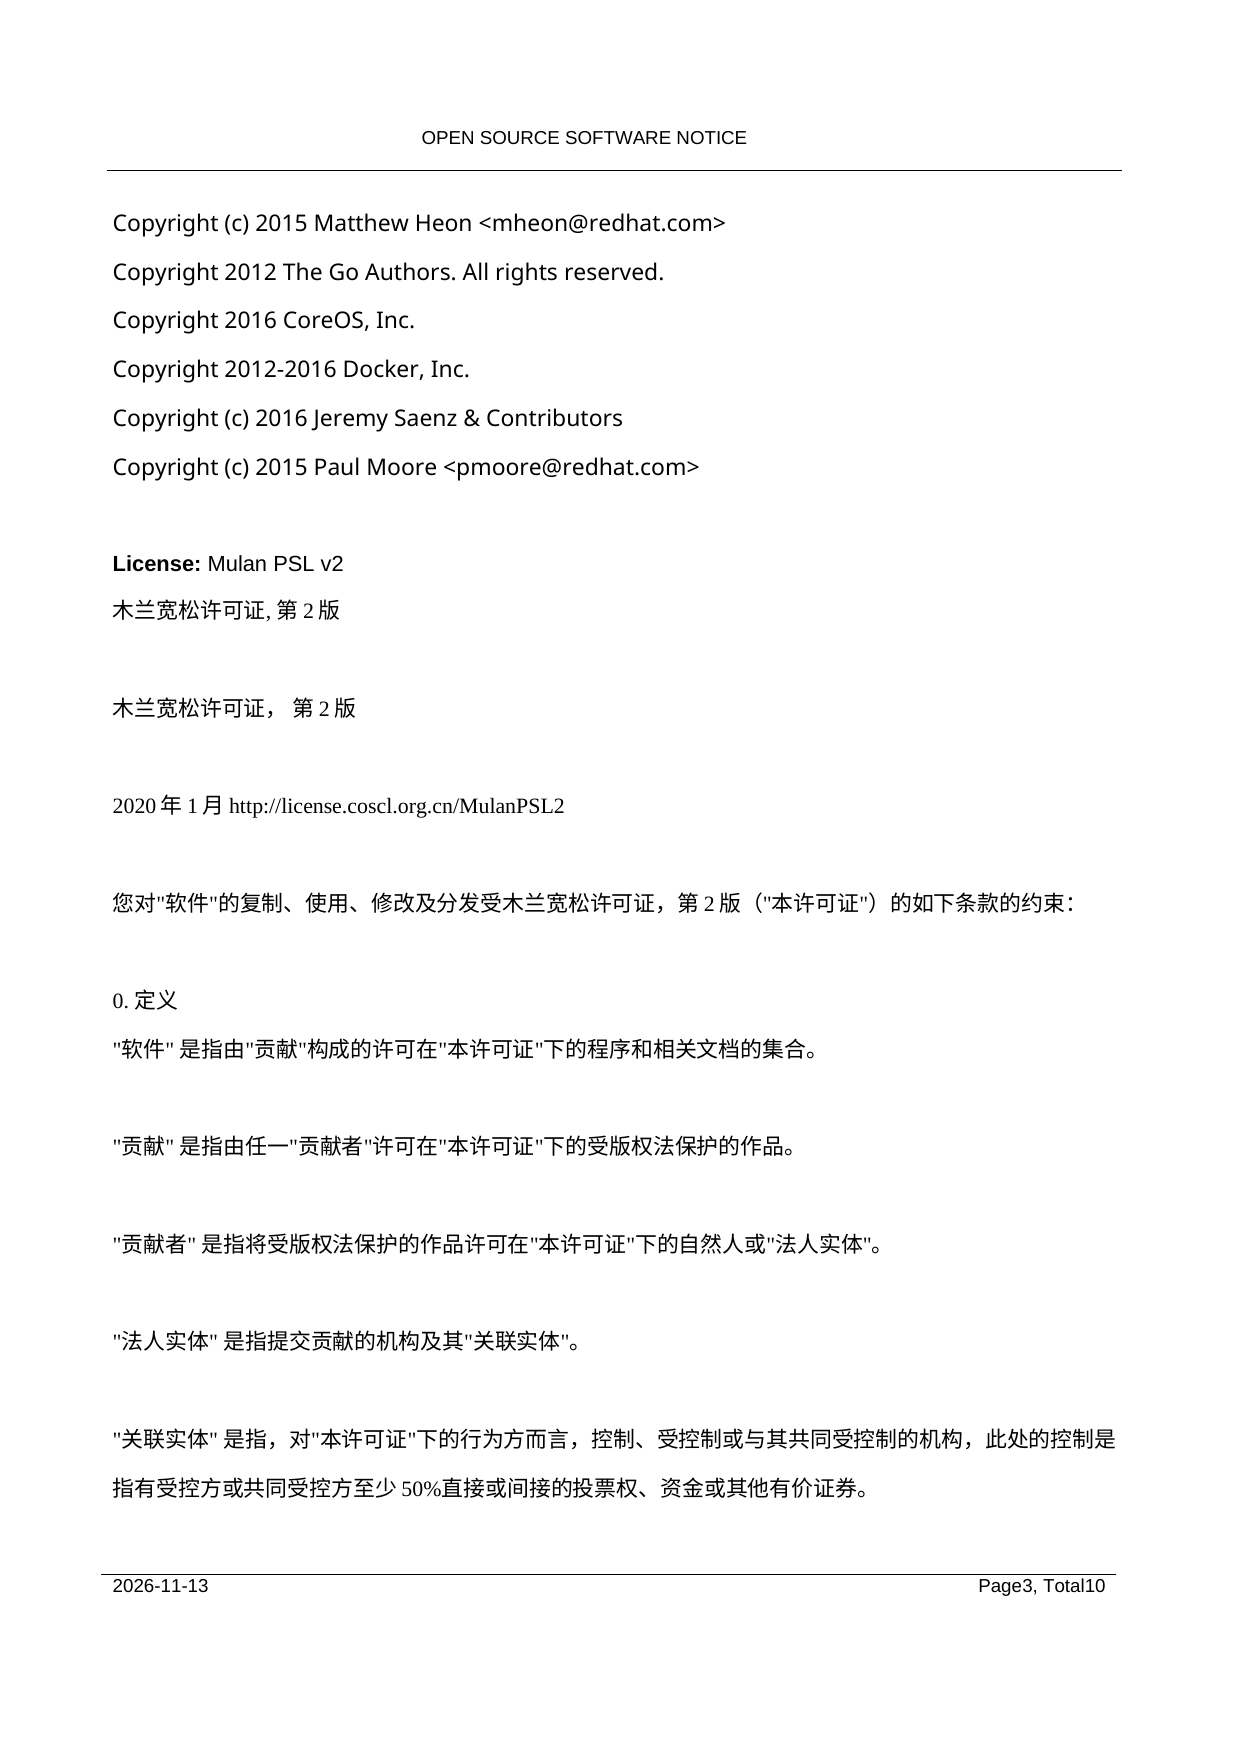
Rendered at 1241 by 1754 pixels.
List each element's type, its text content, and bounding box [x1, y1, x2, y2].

text License: Mulan PSL v2 [112, 548, 1128, 580]
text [112, 593, 1128, 1503]
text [112, 206, 1128, 531]
